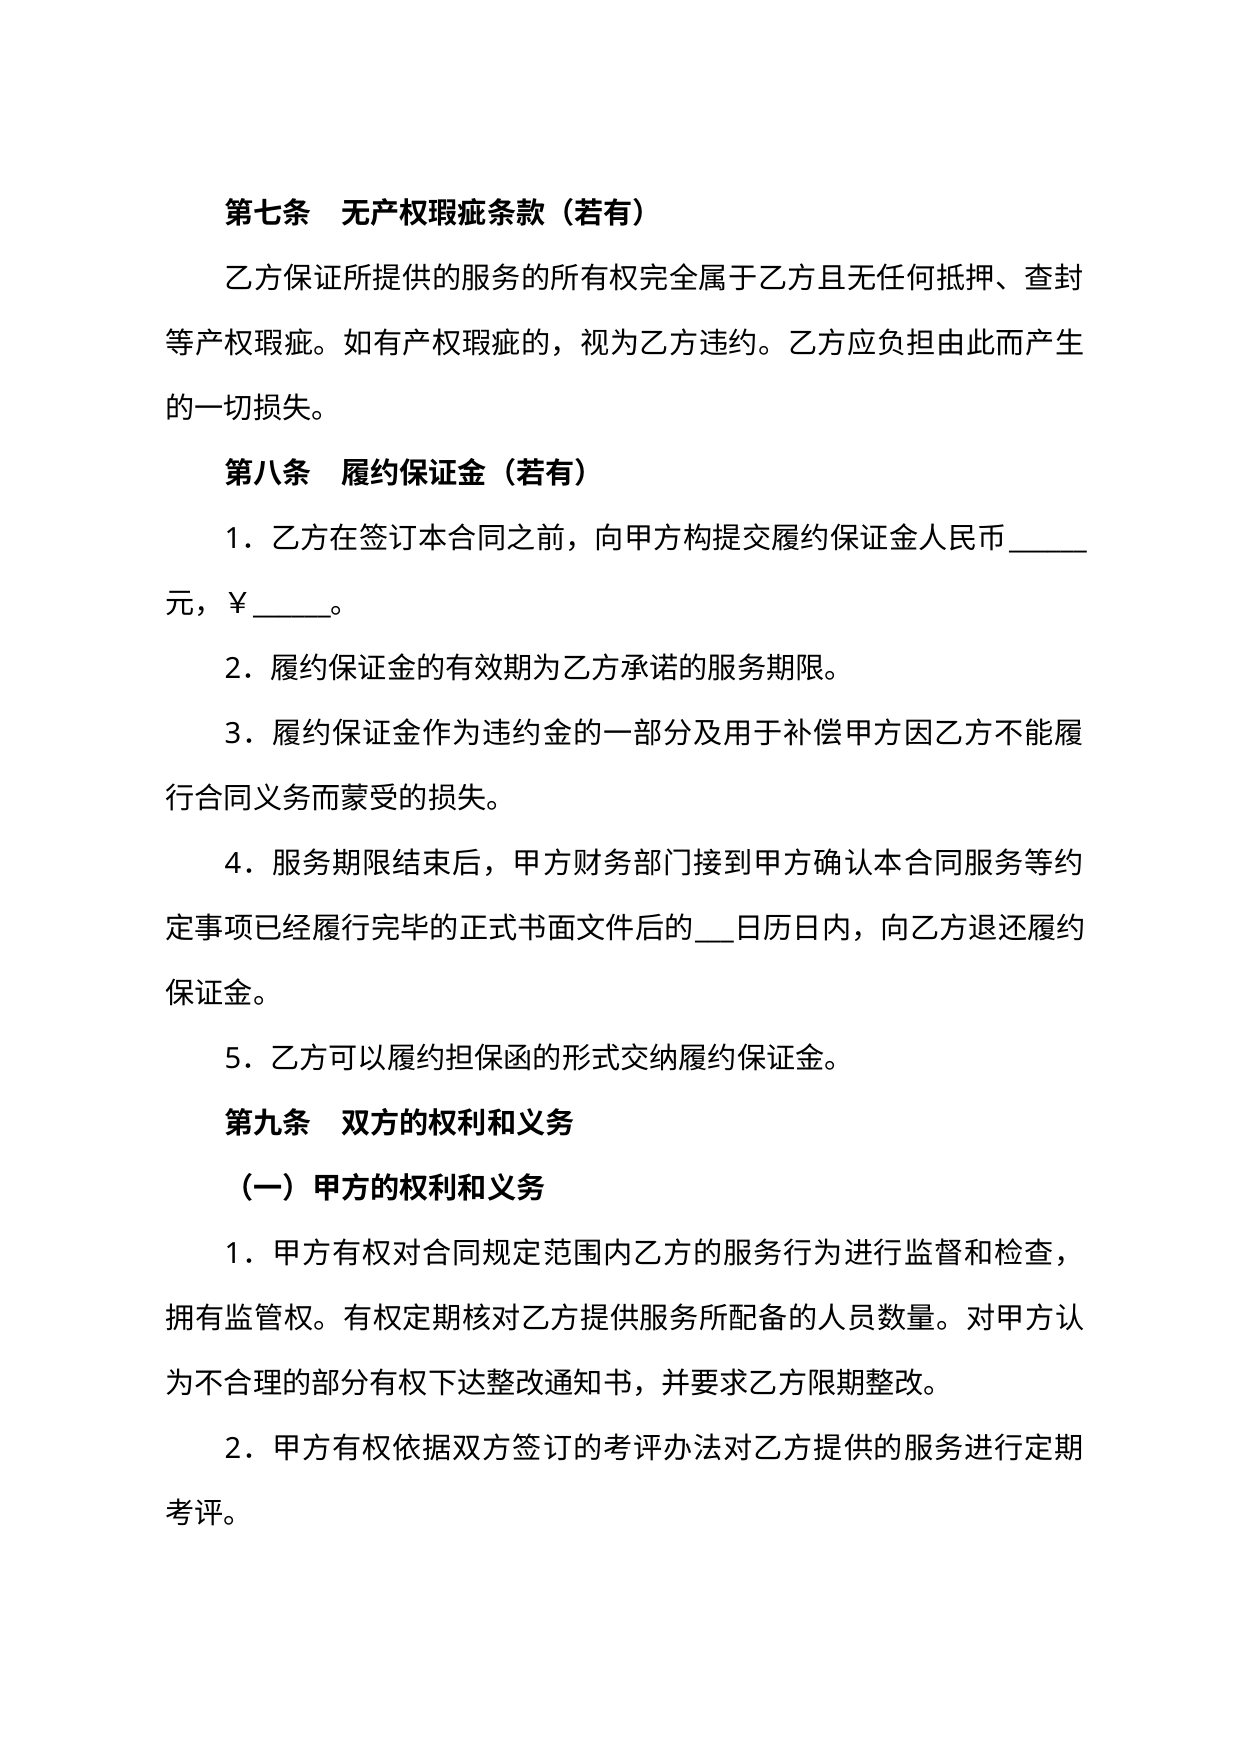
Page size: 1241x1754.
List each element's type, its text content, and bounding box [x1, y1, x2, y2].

text 第八条 履约保证金（若有） [165, 438, 1087, 503]
text 5．乙方可以履约担保函的形式交纳履约保证金。 [165, 1023, 1087, 1088]
text （一）甲方的权利和义务 [165, 1153, 1087, 1218]
text 1．乙方在签订本合同之前，向甲方构提交履约保证金人民币______元，￥______。 [165, 503, 1087, 633]
text 第九条 双方的权利和义务 [165, 1088, 1087, 1153]
text 乙方保证所提供的服务的所有权完全属于乙方且无任何抵押、查封等产权瑕疵。如有产权瑕疵的，视为乙方违约。乙方应负担由此而产生的一切损失。 [165, 243, 1087, 438]
text 第七条 无产权瑕疵条款（若有） [165, 178, 1087, 243]
text 1．甲方有权对合同规定范围内乙方的服务行为进行监督和检查，拥有监管权。有权定期核对乙方提供服务所配备的人员数量。对甲方认为不合理的部分有权下达整改通知书，并要求乙方限期整改。 [165, 1218, 1087, 1413]
text 4．服务期限结束后，甲方财务部门接到甲方确认本合同服务等约定事项已经履行完毕的正式书面文件后的___日历日内，向乙方退还履约保证金。 [165, 828, 1087, 1023]
text 3．履约保证金作为违约金的一部分及用于补偿甲方因乙方不能履行合同义务而蒙受的损失。 [165, 698, 1087, 828]
text 2．履约保证金的有效期为乙方承诺的服务期限。 [165, 633, 1087, 698]
text 2．甲方有权依据双方签订的考评办法对乙方提供的服务进行定期考评。 [165, 1413, 1087, 1543]
